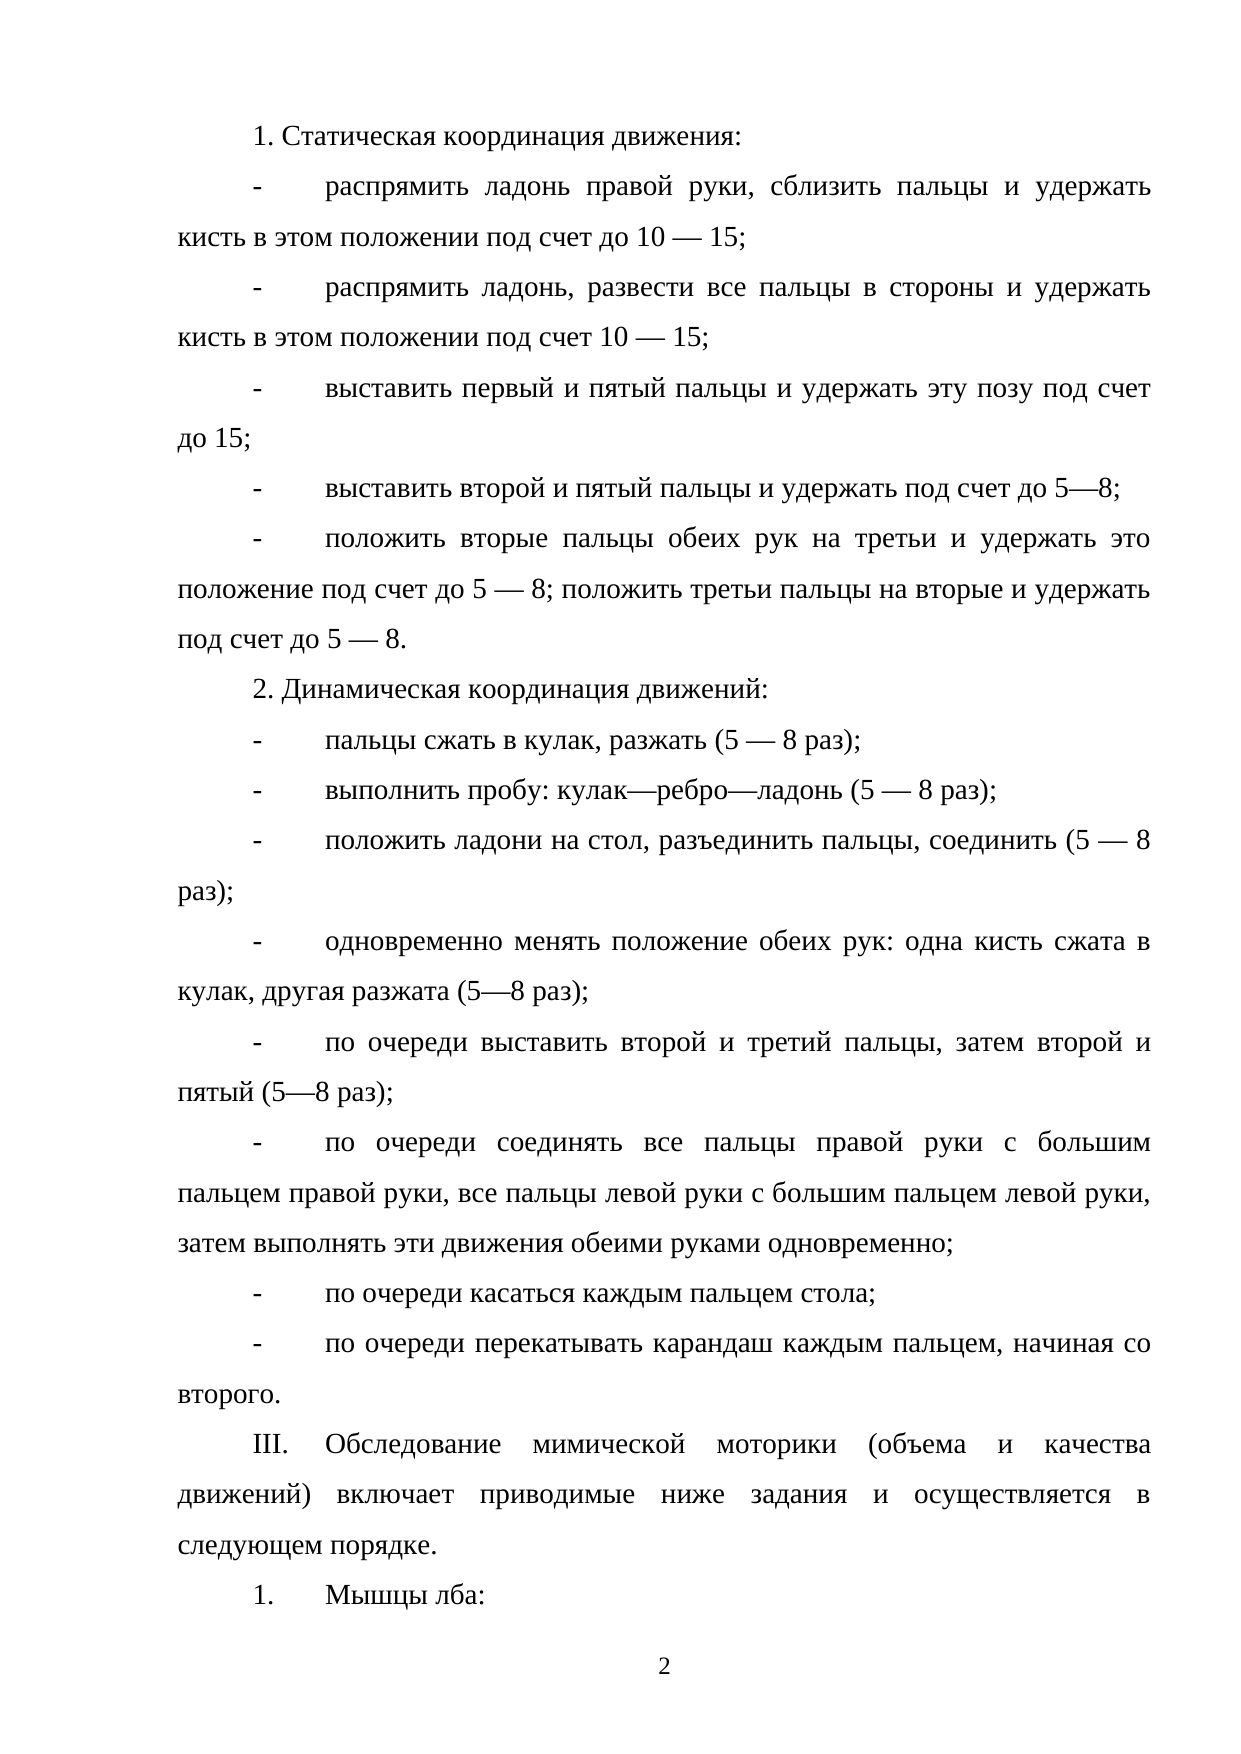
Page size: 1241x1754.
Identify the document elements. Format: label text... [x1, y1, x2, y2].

text III. Обследование мимической моторики (объема и качества движений) включает приводимые ниже задания и осуществляется в следующем порядке. [177, 1426, 1152, 1560]
text 2. Динамическая координация движений: [177, 672, 1152, 705]
text - положить вторые пальцы обеих рук на третьи и удержать это положение под счет до 5 — 8; положить третьи пальцы на вторые и удержать под счет до 5 — 8. [177, 521, 1152, 655]
list по очереди соединять все пальцы правой руки с большим пальцем правой руки, все пальцы левой руки с большим пальцем левой руки, затем выполнять эти движения обеими руками одновременно; [177, 1124, 1152, 1258]
list выполнить пробу: кулак—ребро—ладонь (5 — 8 раз); [177, 772, 1152, 806]
list выставить второй и пятый пальцы и удержать под счет до 5—8; [177, 470, 1152, 504]
list распрямить ладонь, развести все пальцы в стороны и удержать кисть в этом положении под счет 10 — 15; [177, 269, 1152, 353]
list по очереди касаться каждым пальцем стола; [177, 1275, 1152, 1309]
list распрямить ладонь правой руки, сблизить пальцы и удержать кисть в этом положении под счет до 10 — 15; [177, 168, 1152, 252]
text 1. Статическая координация движения: [177, 118, 1152, 152]
text 1. Мышцы лба: [177, 1577, 1152, 1611]
list положить ладони на стол, разъединить пальцы, соединить (5 — 8 раз); [177, 822, 1152, 906]
list по очереди выставить второй и третий пальцы, затем второй и пятый (5—8 раз); [177, 1024, 1152, 1108]
list одновременно менять положение обеих рук: одна кисть сжата в кулак, другая разжата (5—8 раз); [177, 923, 1152, 1007]
list выставить первый и пятый пальцы и удержать эту позу под счет до 15; [177, 370, 1152, 453]
list по очереди перекатывать карандаш каждым пальцем, начиная со второго. [177, 1326, 1152, 1409]
list пальцы сжать в кулак, разжать (5 — 8 раз); [177, 722, 1152, 755]
